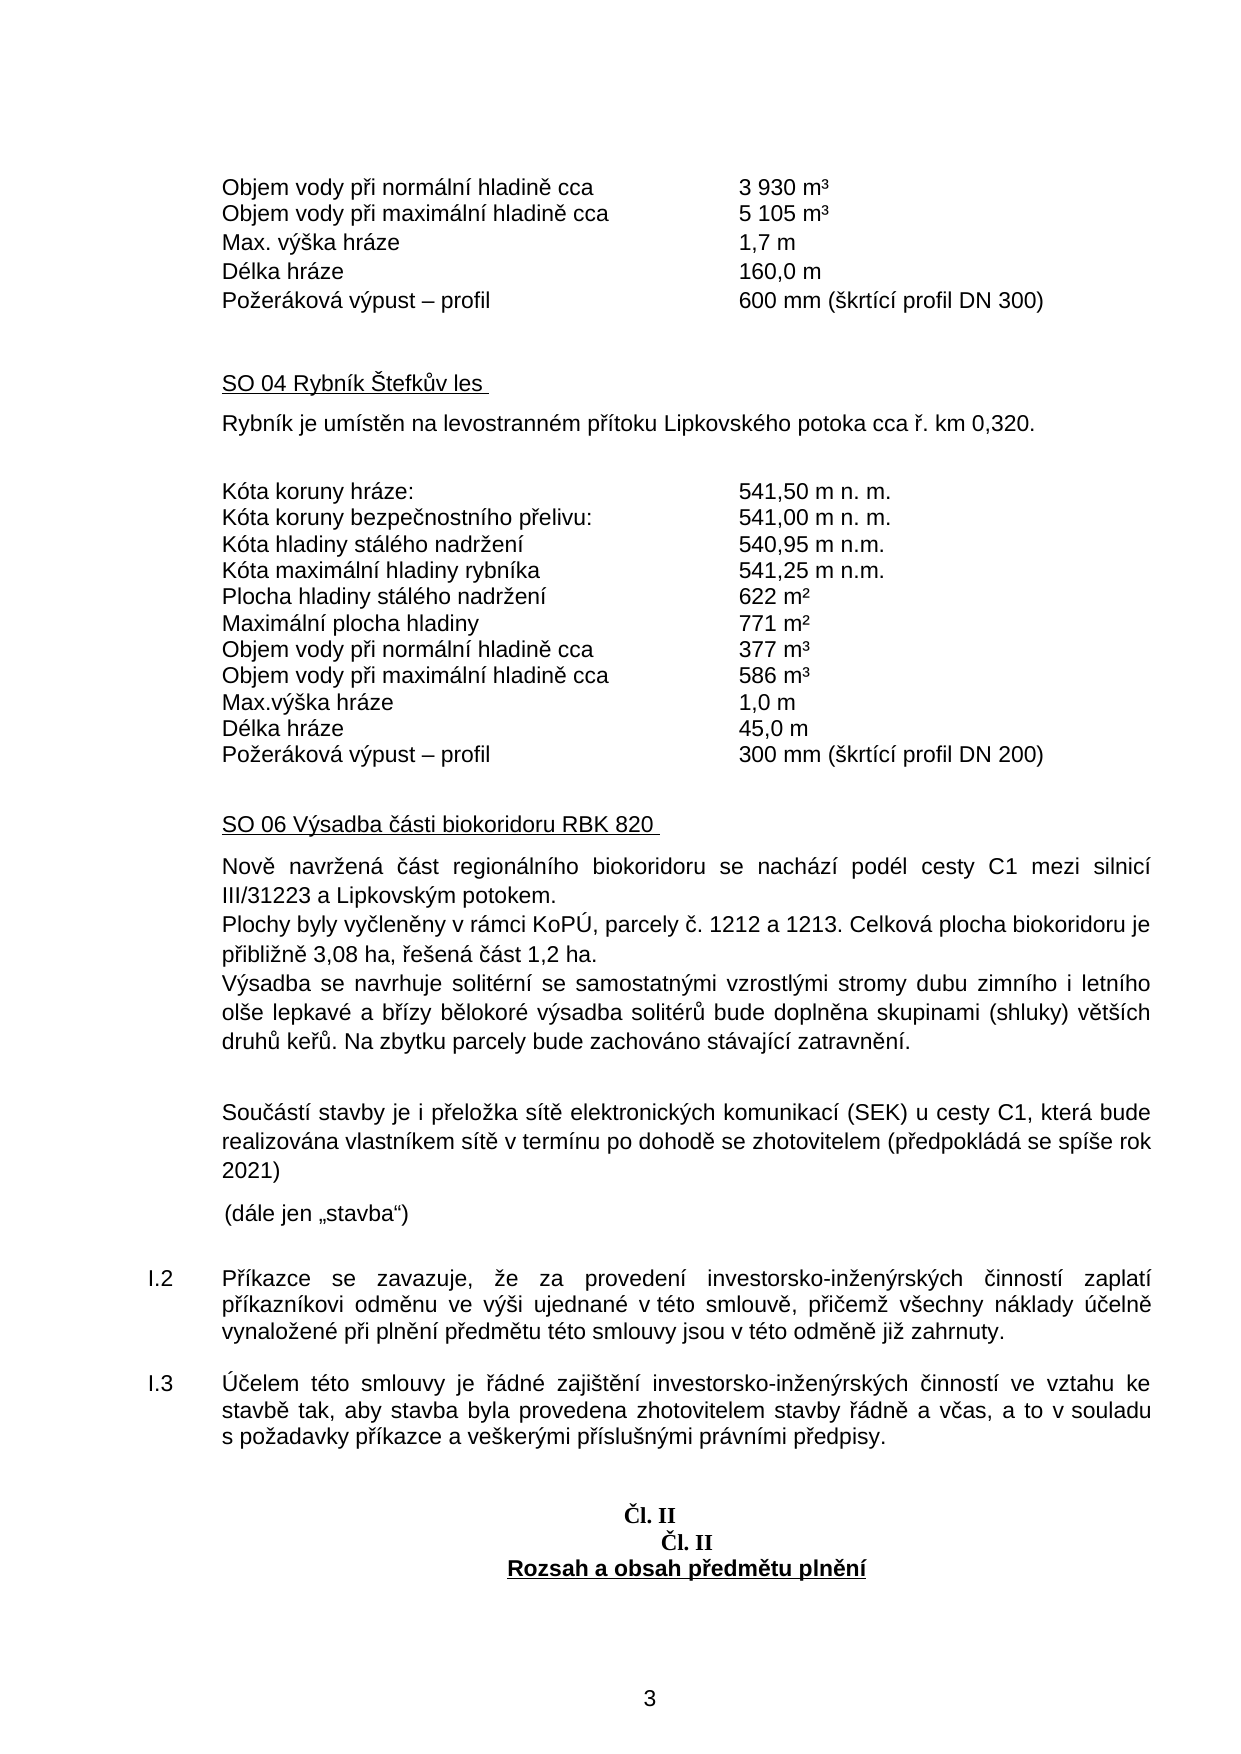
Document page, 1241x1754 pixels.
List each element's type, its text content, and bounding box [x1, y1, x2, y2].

text Objem vody při normální hladině cca 377 m³ [222, 636, 1152, 662]
text Kóta hladiny stálého nadržení 540,95 m n.m. [222, 531, 1152, 557]
text Rybník je umístěn na levostranném přítoku Lipkovského potoka cca ř. km 0,320. [222, 410, 1152, 436]
text Objem vody při normální hladině cca 3 930 m³ [222, 174, 1152, 200]
list Účelem této smlouvy je řádné zajištění investorsko-inženýrských činností ve vztahu ke stavbě tak, aby stavba byla provedena zhotovitelem stavby řádně a včas, a to v souladu s požadavky příkazce a veškerými příslušnými právními předpisy. [148, 1370, 1152, 1449]
text Požeráková výpust – profil 300 mm (škrtící profil DN 200) [222, 741, 1152, 768]
text Délka hráze 45,0 m [222, 715, 1152, 741]
text Maximální plocha hladiny 771 m² [222, 610, 1152, 636]
list Rozsah a obsah předmětu plnění [222, 1528, 1152, 1581]
text Objem vody při maximální hladině cca 5 105 m³ [222, 200, 1152, 227]
text Kóta koruny hráze: 541,50 m n. m. [222, 478, 1152, 504]
text Nově navržená část regionálního biokoridoru se nachází podél cesty C1 mezi silnicí III/31223 a Lipkovským potokem. [222, 851, 1152, 909]
text Čl. II [148, 1502, 1152, 1528]
text Plochy byly vyčleněny v rámci KoPÚ, parcely č. 1212 a 1213. Celková plocha biokoridoru je přibližně 3,08 ha, řešená část 1,2 ha. [222, 909, 1152, 968]
text Plocha hladiny stálého nadržení 622 m² [222, 583, 1152, 610]
text Požeráková výpust – profil 600 mm (škrtící profil DN 300) [222, 285, 1152, 314]
text SO 06 Výsadba části biokoridoru RBK 820 [222, 809, 1152, 839]
text Max.výška hráze 1,0 m [222, 689, 1152, 715]
text Výsadba se navrhuje solitérní se samostatnými vzrostlými stromy dubu zimního i letního olše lepkavé a břízy bělokoré výsadba solitérů bude doplněna skupinami (shluky) větších druhů keřů. Na zbytku parcely bude zachováno stávající zatravnění. [222, 968, 1152, 1055]
text Objem vody při maximální hladině cca 586 m³ [222, 662, 1152, 689]
text Součástí stavby je i přeložka sítě elektronických komunikací (SEK) u cesty C1, která bude realizována vlastníkem sítě v termínu po dohodě se zhotovitelem (předpokládá se spíše rok 2021) [222, 1097, 1152, 1184]
text Délka hráze 160,0 m [222, 256, 1152, 285]
text Kóta maximální hladiny rybníka 541,25 m n.m. [222, 557, 1152, 583]
text Kóta koruny bezpečnostního přelivu: 541,00 m n. m. [222, 504, 1152, 531]
text (dále jen „stavba“) [148, 1197, 1152, 1226]
text Max. výška hráze 1,7 m [222, 227, 1152, 256]
list Příkazce se zavazuje, že za provedení investorsko-inženýrských činností zaplatí příkazníkovi odměnu ve výši ujednané v této smlouvě, přičemž všechny náklady účelně vynaložené při plnění předmětu této smlouvy jsou v této odměně již zahrnuty. [148, 1265, 1152, 1344]
text SO 04 Rybník Štefkův les [222, 368, 1152, 397]
